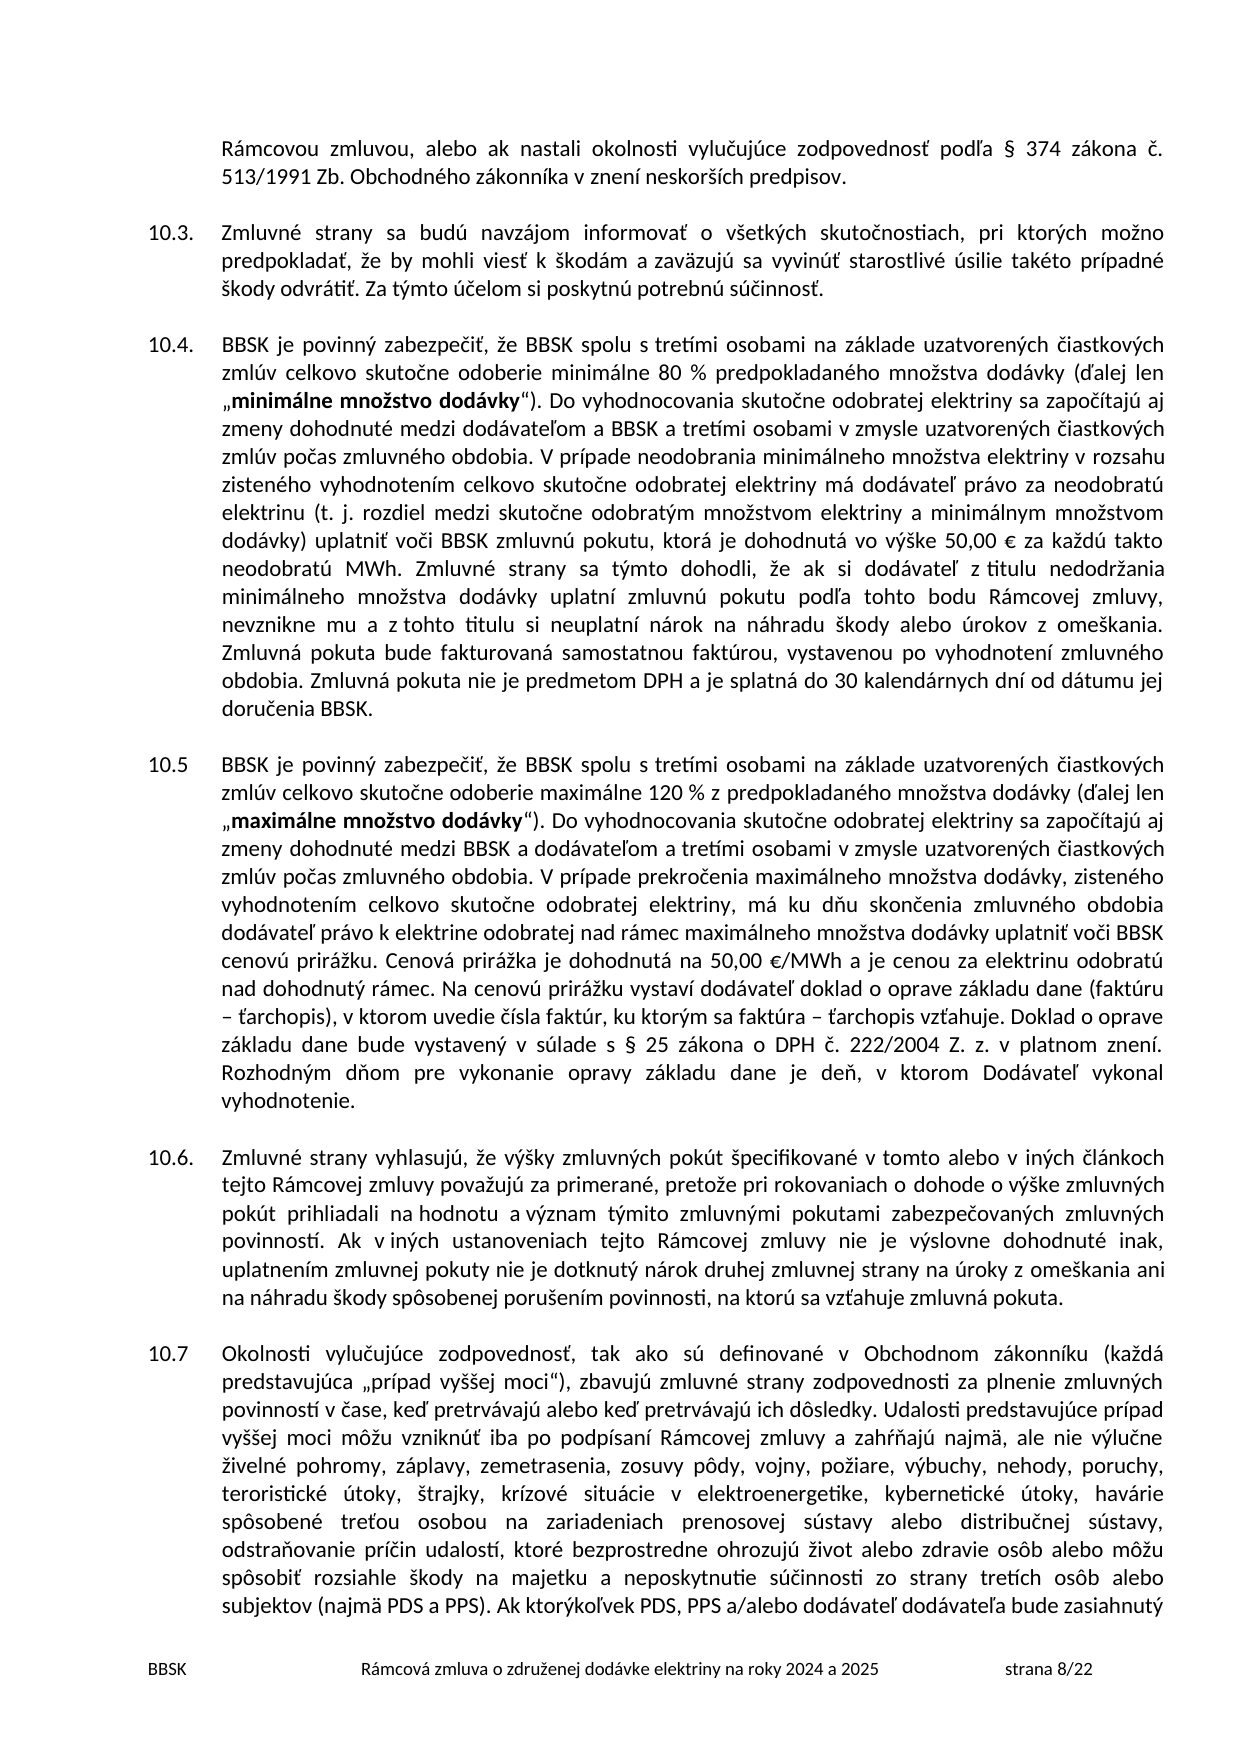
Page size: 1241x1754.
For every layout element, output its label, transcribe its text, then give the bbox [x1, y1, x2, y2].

text 10.6. Zmluvné strany vyhlasujú, že výšky zmluvných pokút špecifikované v tomto alebo v iných článkoch tejto Rámcovej zmluvy považujú za primerané, pretože pri rokovaniach o dohode o výške zmluvných pokút prihliadali na hodnotu a význam týmito zmluvnými pokutami zabezpečovaných zmluvných povinností. Ak v iných ustanoveniach tejto Rámcovej zmluvy nie je výslovne dohodnuté inak, uplatnením zmluvnej pokuty nie je dotknutý nárok druhej zmluvnej strany na úroky z omeškania ani na náhradu škody spôsobenej porušením povinnosti, na ktorú sa vzťahuje zmluvná pokuta. [148, 1143, 1165, 1311]
text 10.3. Zmluvné strany sa budú navzájom informovať o všetkých skutočnostiach, pri ktorých možno predpokladať, že by mohli viesť k škodám a zaväzujú sa vyvinúť starostlivé úsilie takéto prípadné škody odvrátiť. Za týmto účelom si poskytnú potrebnú súčinnosť. [148, 218, 1165, 302]
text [148, 1339, 1165, 1619]
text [148, 134, 1165, 190]
text 10.4. BBSK je povinný zabezpečiť, že BBSK spolu s tretími osobami na základe uzatvorených čiastkových zmlúv celkovo skutočne odoberie minimálne 80 % predpokladaného množstva dodávky (ďalej len „minimálne množstvo dodávky“). Do vyhodnocovania skutočne odobratej elektriny sa započítajú aj zmeny dohodnuté medzi dodávateľom a BBSK a tretími osobami v zmysle uzatvorených čiastkových zmlúv počas zmluvného obdobia. V prípade neodobrania minimálneho množstva elektriny v rozsahu zisteného vyhodnotením celkovo skutočne odobratej elektriny má dodávateľ právo za neodobratú elektrinu (t. j. rozdiel medzi skutočne odobratým množstvom elektriny a minimálnym množstvom dodávky) uplatniť voči BBSK zmluvnú pokutu, ktorá je dohodnutá vo výške 50,00 € za každú takto neodobratú MWh. Zmluvné strany sa týmto dohodli, že ak si dodávateľ z titulu nedodržania minimálneho množstva dodávky uplatní zmluvnú pokutu podľa tohto bodu Rámcovej zmluvy, nevznikne mu a z tohto titulu si neuplatní nárok na náhradu škody alebo úrokov z omeškania. Zmluvná pokuta bude fakturovaná samostatnou faktúrou, vystavenou po vyhodnotení zmluvného obdobia. Zmluvná pokuta nie je predmetom DPH a je splatná do 30 kalendárnych dní od dátumu jej doručenia BBSK. [148, 330, 1165, 722]
text 10.5 BBSK je povinný zabezpečiť, že BBSK spolu s tretími osobami na základe uzatvorených čiastkových zmlúv celkovo skutočne odoberie maximálne 120 % z predpokladaného množstva dodávky (ďalej len „maximálne množstvo dodávky“). Do vyhodnocovania skutočne odobratej elektriny sa započítajú aj zmeny dohodnuté medzi BBSK a dodávateľom a tretími osobami v zmysle uzatvorených čiastkových zmlúv počas zmluvného obdobia. V prípade prekročenia maximálneho množstva dodávky, zisteného vyhodnotením celkovo skutočne odobratej elektriny, má ku dňu skončenia zmluvného obdobia dodávateľ právo k elektrine odobratej nad rámec maximálneho množstva dodávky uplatniť voči BBSK cenovú prirážku. Cenová prirážka je dohodnutá na 50,00 €/MWh a je cenou za elektrinu odobratú nad dohodnutý rámec. Na cenovú prirážku vystaví dodávateľ doklad o oprave základu dane (faktúru – ťarchopis), v ktorom uvedie čísla faktúr, ku ktorým sa faktúra – ťarchopis vzťahuje. Doklad o oprave základu dane bude vystavený v súlade s § 25 zákona o DPH č. 222/2004 Z. z. v platnom znení. Rozhodným dňom pre vykonanie opravy základu dane je deň, v ktorom Dodávateľ vykonal vyhodnotenie. [148, 750, 1165, 1114]
